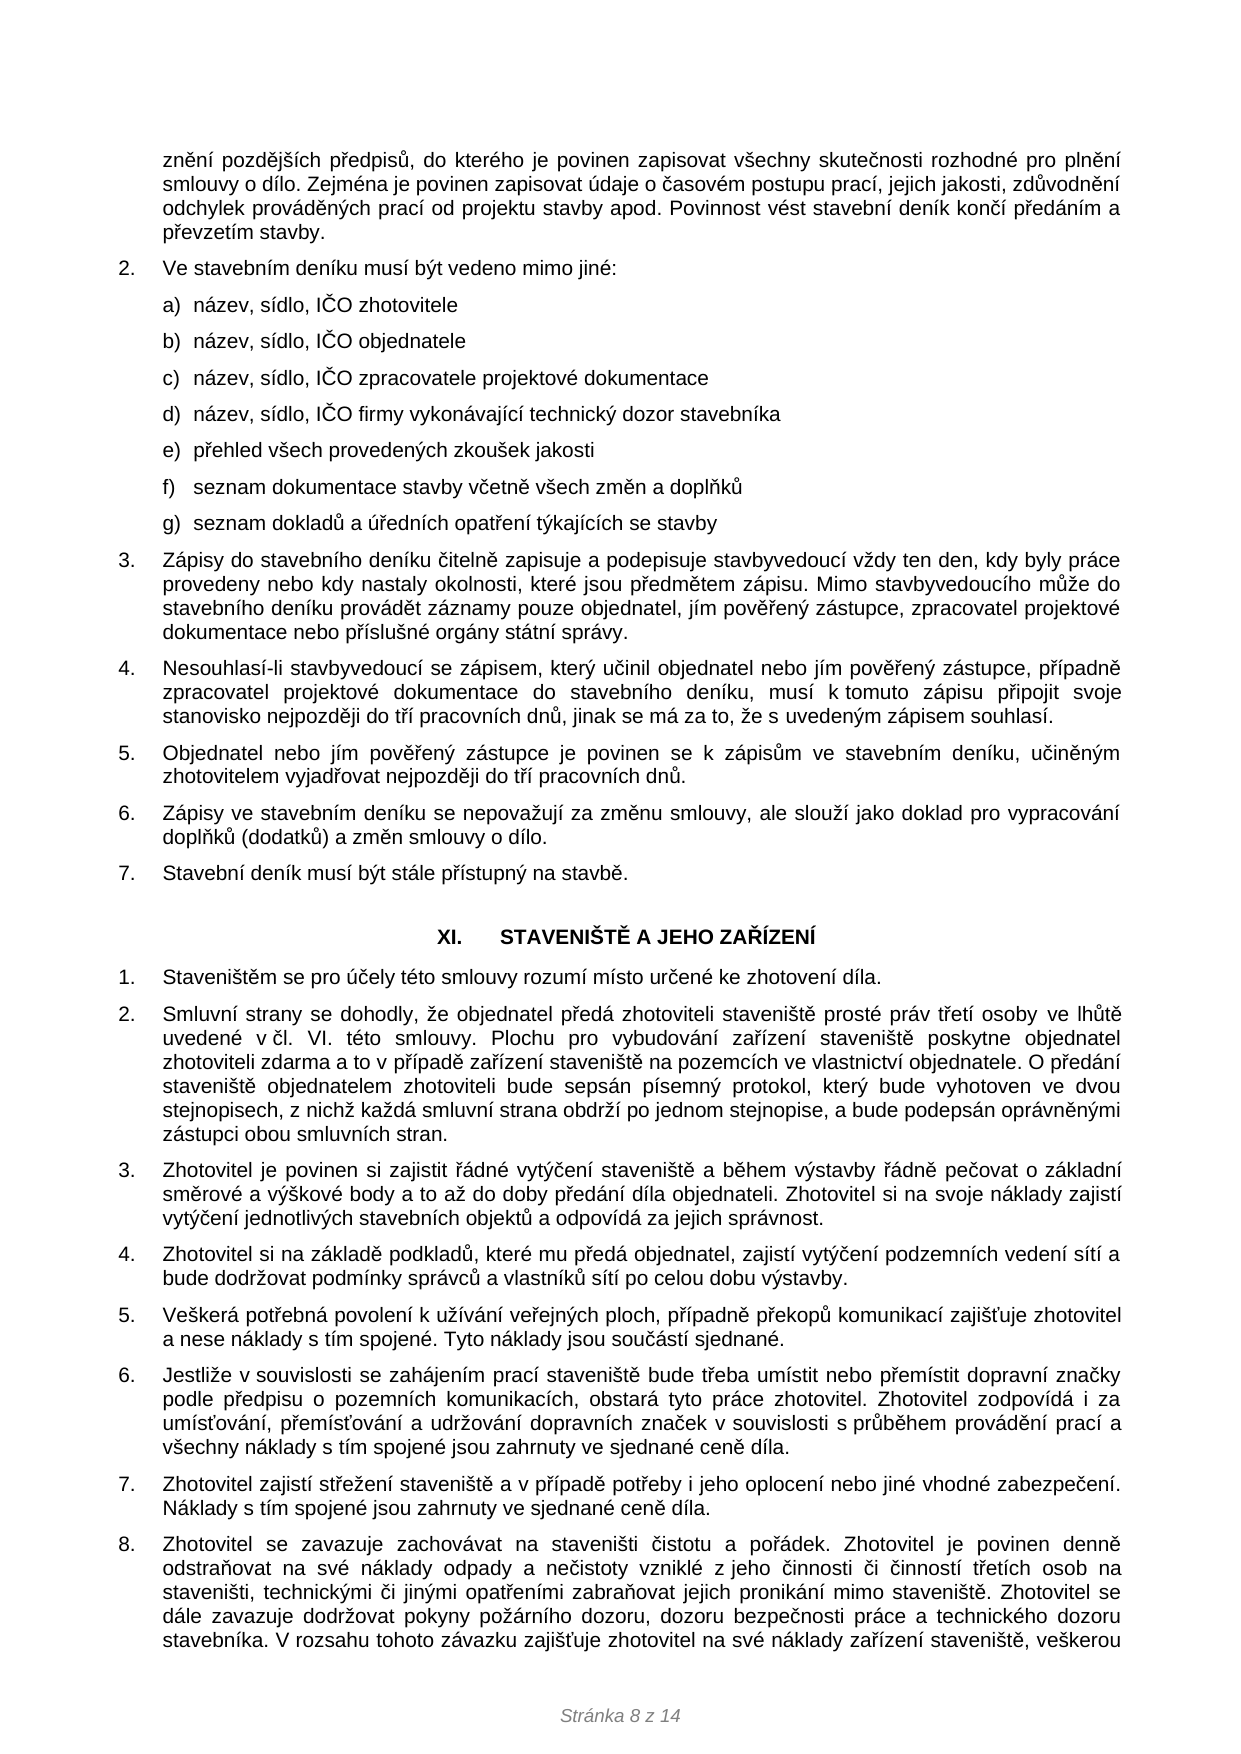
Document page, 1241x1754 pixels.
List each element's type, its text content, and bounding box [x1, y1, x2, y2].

list Staveništěm se pro účely této smlouvy rozumí místo určené ke zhotovení díla. [118, 965, 1122, 989]
list název, sídlo, IČO firmy vykonávající technický dozor stavebníka [162, 402, 1122, 426]
list Stavební deník musí být stále přístupný na stavbě. [118, 861, 1122, 885]
list Objednatel nebo jím pověřený zástupce je povinen se k zápisům ve stavebním deníku, učiněným zhotovitelem vyjadřovat nejpozději do tří pracovních dnů. [118, 740, 1122, 788]
list Zhotovitel je povinen si zajistit řádné vytýčení staveniště a během výstavby řádně pečovat o základní směrové a výškové body a to až do doby předání díla objednateli. Zhotovitel si na svoje náklady zajistí vytýčení jednotlivých stavebních objektů a odpovídá za jejich správnost. [118, 1158, 1122, 1230]
list přehled všech provedených zkoušek jakosti [162, 438, 1122, 462]
list název, sídlo, IČO zpracovatele projektové dokumentace [162, 365, 1122, 389]
list Smluvní strany se dohodly, že objednatel předá zhotoviteli staveniště prosté práv třetí osoby ve lhůtě uvedené v čl. VI. této smlouvy. Plochu pro vybudování zařízení staveniště poskytne objednatel zhotoviteli zdarma a to v případě zařízení staveniště na pozemcích ve vlastnictví objednatele. O předání staveniště objednatelem zhotoviteli bude sepsán písemný protokol, který bude vyhotoven ve dvou stejnopisech, z nichž každá smluvní strana obdrží po jednom stejnopise, a bude podepsán oprávněnými zástupci obou smluvních stran. [118, 1002, 1122, 1145]
list Jestliže v souvislosti se zahájením prací staveniště bude třeba umístit nebo přemístit dopravní značky podle předpisu o pozemních komunikacích, obstará tyto práce zhotovitel. Zhotovitel zodpovídá i za umísťování, přemísťování a udržování dopravních značek v souvislosti s průběhem provádění prací a všechny náklady s tím spojené jsou zahrnuty ve sjednané ceně díla. [118, 1363, 1122, 1459]
list Zhotovitel zajistí střežení staveniště a v případě potřeby i jeho oplocení nebo jiné vhodné zabezpečení. Náklady s tím spojené jsou zahrnuty ve sjednané ceně díla. [118, 1471, 1122, 1519]
list Staveniště a jeho zařízení [156, 925, 1122, 949]
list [118, 148, 1122, 243]
list název, sídlo, IČO zhotovitele [162, 292, 1122, 316]
list Ve stavebním deníku musí být vedeno mimo jiné: [118, 256, 1122, 280]
list Zhotovitel si na základě podkladů, které mu předá objednatel, zajistí vytýčení podzemních vedení sítí a bude dodržovat podmínky správců a vlastníků sítí po celou dobu výstavby. [118, 1242, 1122, 1290]
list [118, 1532, 1122, 1652]
list Nesouhlasí-li stavbyvedoucí se zápisem, který učinil objednatel nebo jím pověřený zástupce, případně zpracovatel projektové dokumentace do stavebního deníku, musí k tomuto zápisu připojit svoje stanovisko nejpozději do tří pracovních dnů, jinak se má za to, že s uvedeným zápisem souhlasí. [118, 656, 1122, 728]
list název, sídlo, IČO objednatele [162, 329, 1122, 353]
list Zápisy ve stavebním deníku se nepovažují za změnu smlouvy, ale slouží jako doklad pro vypracování doplňků (dodatků) a změn smlouvy o dílo. [118, 801, 1122, 849]
list Zápisy do stavebního deníku čitelně zapisuje a podepisuje stavbyvedoucí vždy ten den, kdy byly práce provedeny nebo kdy nastaly okolnosti, které jsou předmětem zápisu. Mimo stavbyvedoucího může do stavebního deníku provádět záznamy pouze objednatel, jím pověřený zástupce, zpracovatel projektové dokumentace nebo příslušné orgány státní správy. [118, 548, 1122, 643]
list seznam dokladů a úředních opatření týkajících se stavby [162, 511, 1122, 535]
list seznam dokumentace stavby včetně všech změn a doplňků [162, 475, 1122, 499]
list Veškerá potřebná povolení k užívání veřejných ploch, případně překopů komunikací zajišťuje zhotovitel a nese náklady s tím spojené. Tyto náklady jsou součástí sjednané. [118, 1303, 1122, 1351]
